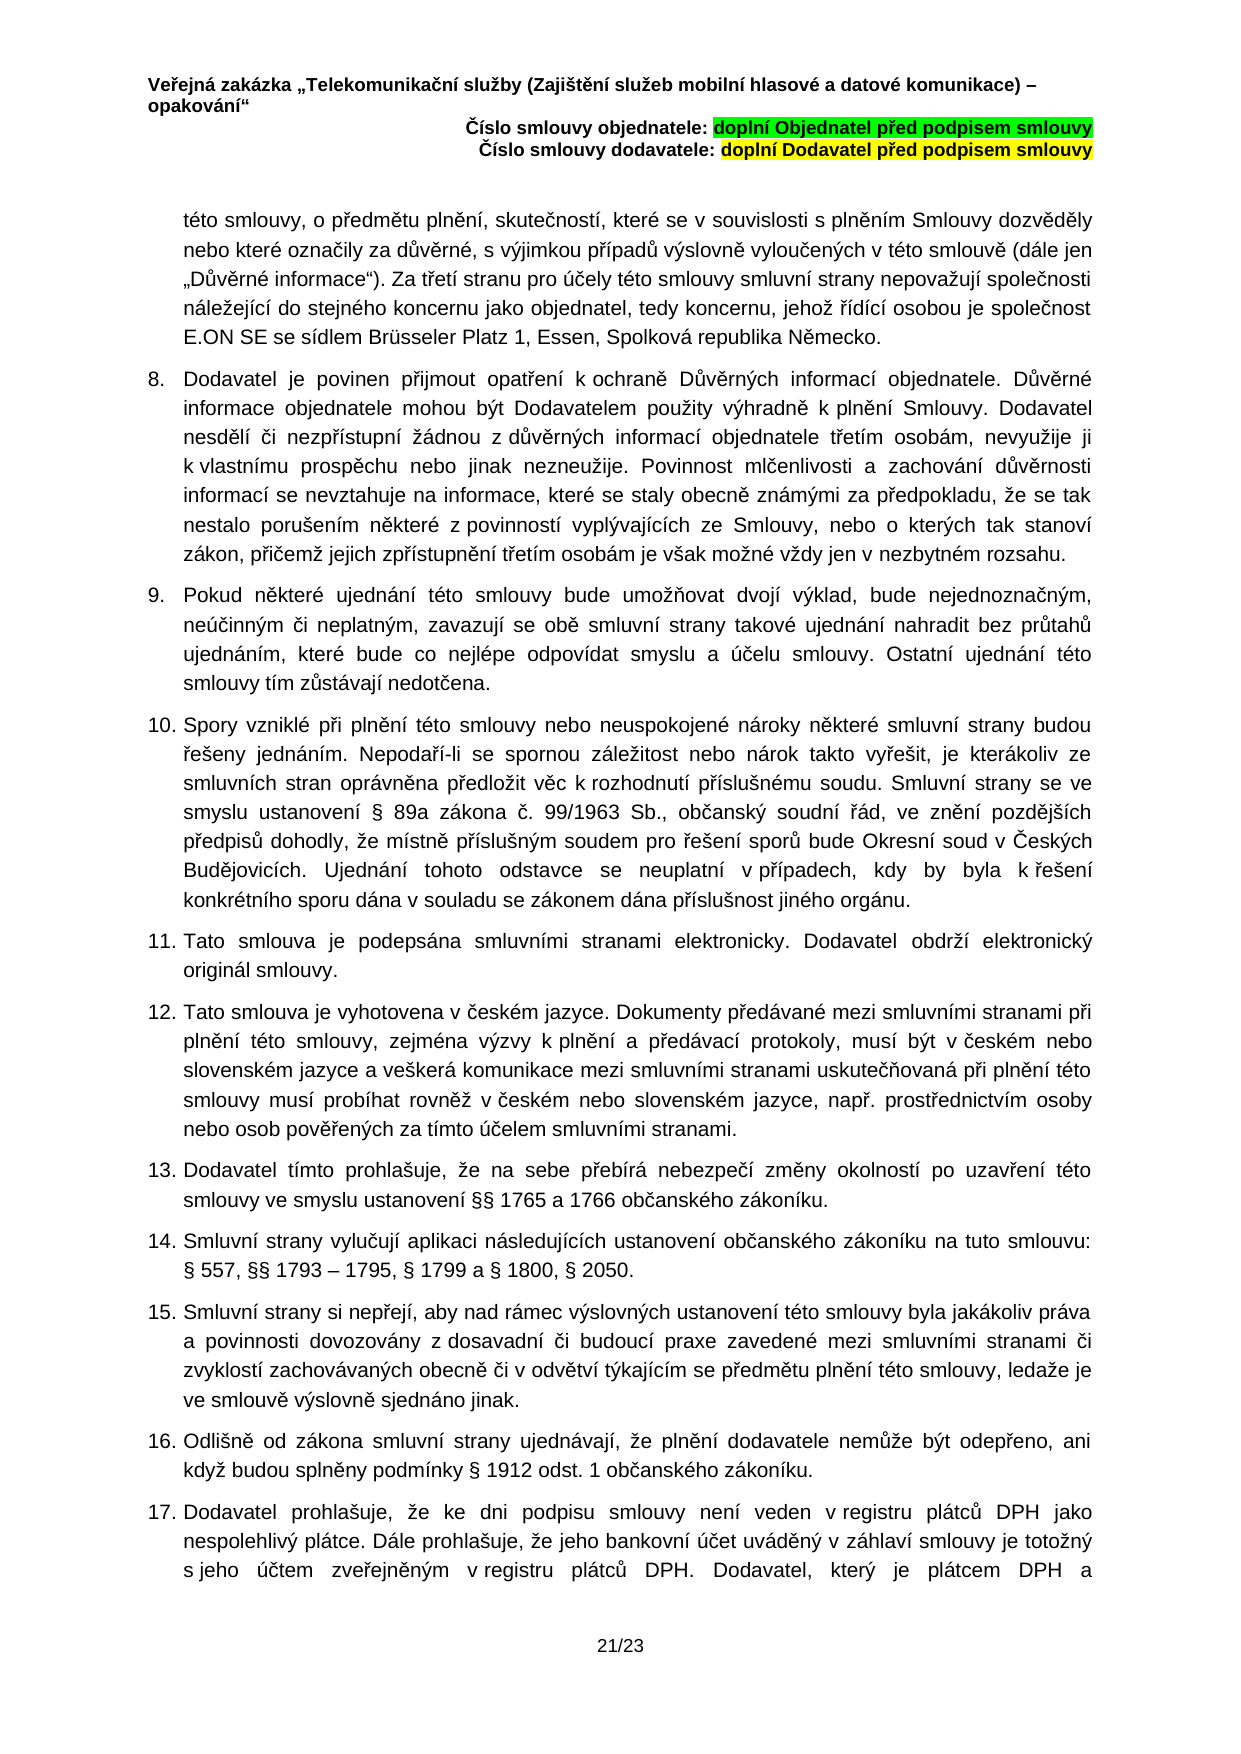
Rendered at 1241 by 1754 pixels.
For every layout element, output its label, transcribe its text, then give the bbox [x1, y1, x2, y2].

list Pokud některé ujednání této smlouvy bude umožňovat dvojí výklad, bude nejednoznačným, neúčinným či neplatným, zavazují se obě smluvní strany takové ujednání nahradit bez průtahů ujednáním, které bude co nejlépe odpovídat smyslu a účelu smlouvy. Ostatní ujednání této smlouvy tím zůstávají nedotčena. [148, 578, 1093, 695]
list Tato smlouva je podepsána smluvními stranami elektronicky. Dodavatel obdrží elektronický originál smlouvy. [148, 924, 1093, 982]
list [148, 203, 1093, 349]
list Dodavatel tímto prohlašuje, že na sebe přebírá nebezpečí změny okolností po uzavření této smlouvy ve smyslu ustanovení §§ 1765 a 1766 občanského zákoníku. [148, 1153, 1093, 1211]
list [148, 1495, 1093, 1582]
list Odlišně od zákona smluvní strany ujednávají, že plnění dodavatele nemůže být odepřeno, ani když budou splněny podmínky § 1912 odst. 1 občanského zákoníku. [148, 1424, 1093, 1482]
list Spory vzniklé při plnění této smlouvy nebo neuspokojené nároky některé smluvní strany budou řešeny jednáním. Nepodaří-li se spornou záležitost nebo nárok takto vyřešit, je kterákoliv ze smluvních stran oprávněna předložit věc k rozhodnutí příslušnému soudu. Smluvní strany se ve smyslu ustanovení § 89a zákona č. 99/1963 Sb., občanský soudní řád, ve znění pozdějších předpisů dohodly, že místně příslušným soudem pro řešení sporů bude Okresní soud v Českých Budějovicích. Ujednání tohoto odstavce se neuplatní v případech, kdy by byla k řešení konkrétního sporu dána v souladu se zákonem dána příslušnost jiného orgánu. [148, 707, 1093, 911]
list Smluvní strany vylučují aplikaci následujících ustanovení občanského zákoníku na tuto smlouvu: § 557, §§ 1793 – 1795, § 1799 a § 1800, § 2050. [148, 1224, 1093, 1282]
list Smluvní strany si nepřejí, aby nad rámec výslovných ustanovení této smlouvy byla jakákoliv práva a povinnosti dovozovány z dosavadní či budoucí praxe zavedené mezi smluvními stranami či zvyklostí zachovávaných obecně či v odvětví týkajícím se předmětu plnění této smlouvy, ledaže je ve smlouvě výslovně sjednáno jinak. [148, 1295, 1093, 1411]
list Tato smlouva je vyhotovena v českém jazyce. Dokumenty předávané mezi smluvními stranami při plnění této smlouvy, zejména výzvy k plnění a předávací protokoly, musí být v českém nebo slovenském jazyce a veškerá komunikace mezi smluvními stranami uskutečňovaná při plnění této smlouvy musí probíhat rovněž v českém nebo slovenském jazyce, např. prostřednictvím osoby nebo osob pověřených za tímto účelem smluvními stranami. [148, 995, 1093, 1141]
list Dodavatel je povinen přijmout opatření k ochraně Důvěrných informací objednatele. Důvěrné informace objednatele mohou být Dodavatelem použity výhradně k plnění Smlouvy. Dodavatel nesdělí či nezpřístupní žádnou z důvěrných informací objednatele třetím osobám, nevyužije ji k vlastnímu prospěchu nebo jinak nezneužije. Povinnost mlčenlivosti a zachování důvěrnosti informací se nevztahuje na informace, které se staly obecně známými za předpokladu, že se tak nestalo porušením některé z povinností vyplývajících ze Smlouvy, nebo o kterých tak stanoví zákon, přičemž jejich zpřístupnění třetím osobám je však možné vždy jen v nezbytném rozsahu. [148, 361, 1093, 566]
